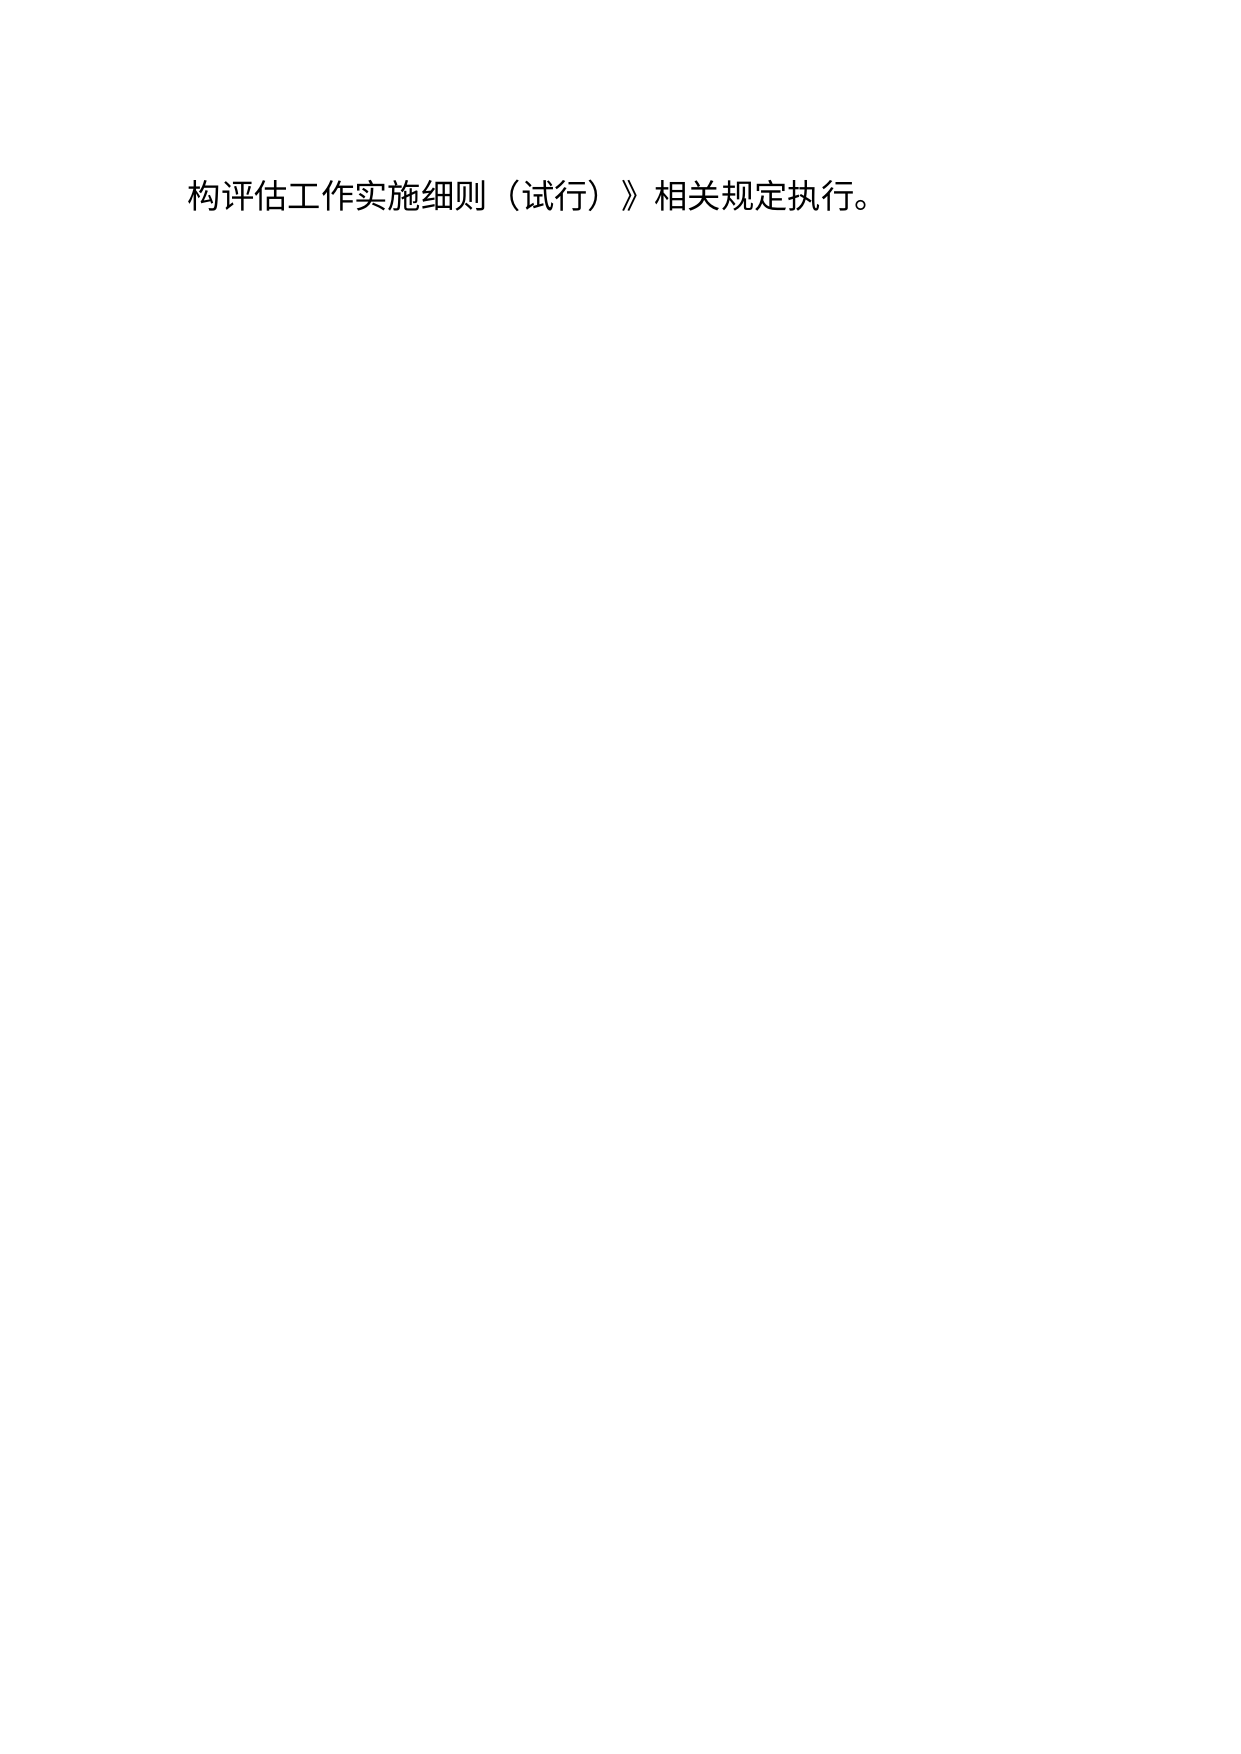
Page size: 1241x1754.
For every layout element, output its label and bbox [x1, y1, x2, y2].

text [187, 162, 1031, 227]
